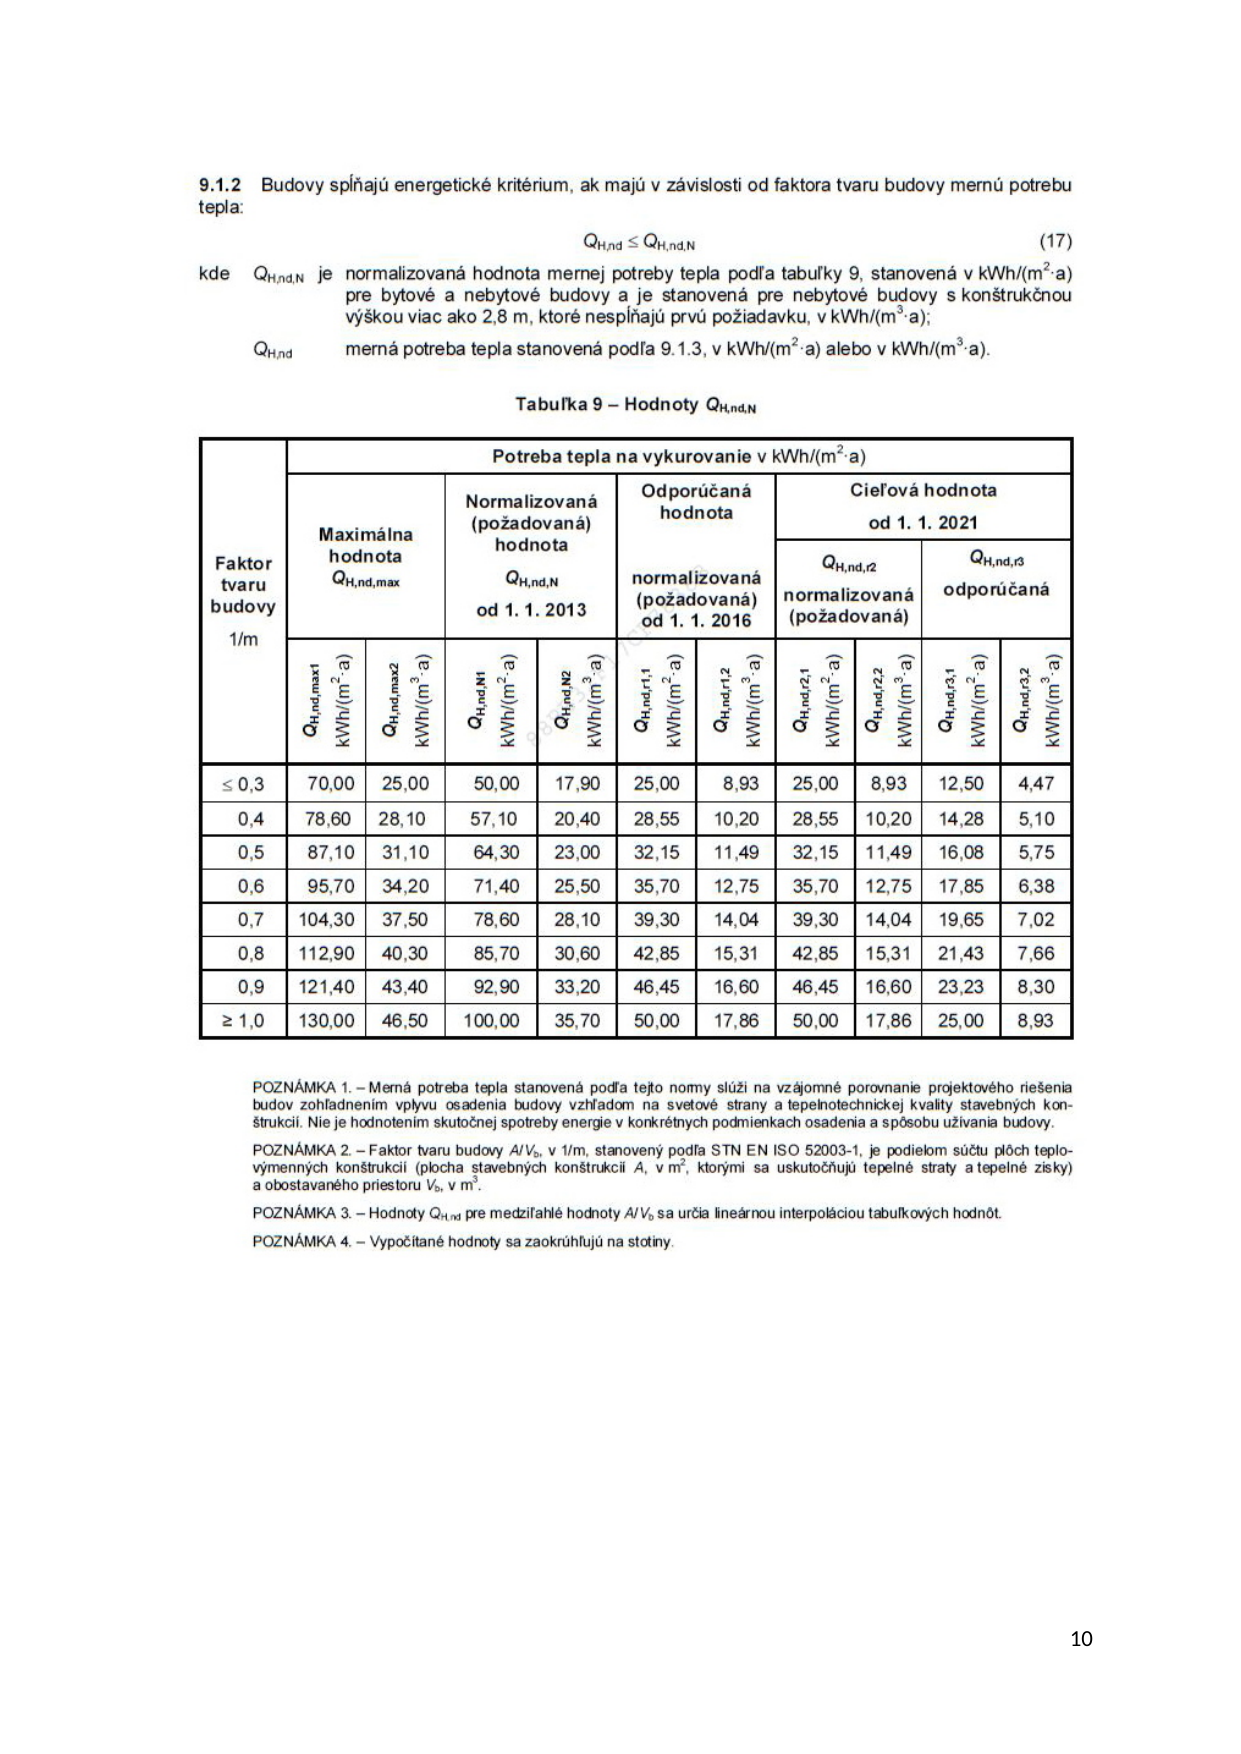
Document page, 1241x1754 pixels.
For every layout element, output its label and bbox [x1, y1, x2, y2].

picture [177, 162, 1090, 1266]
